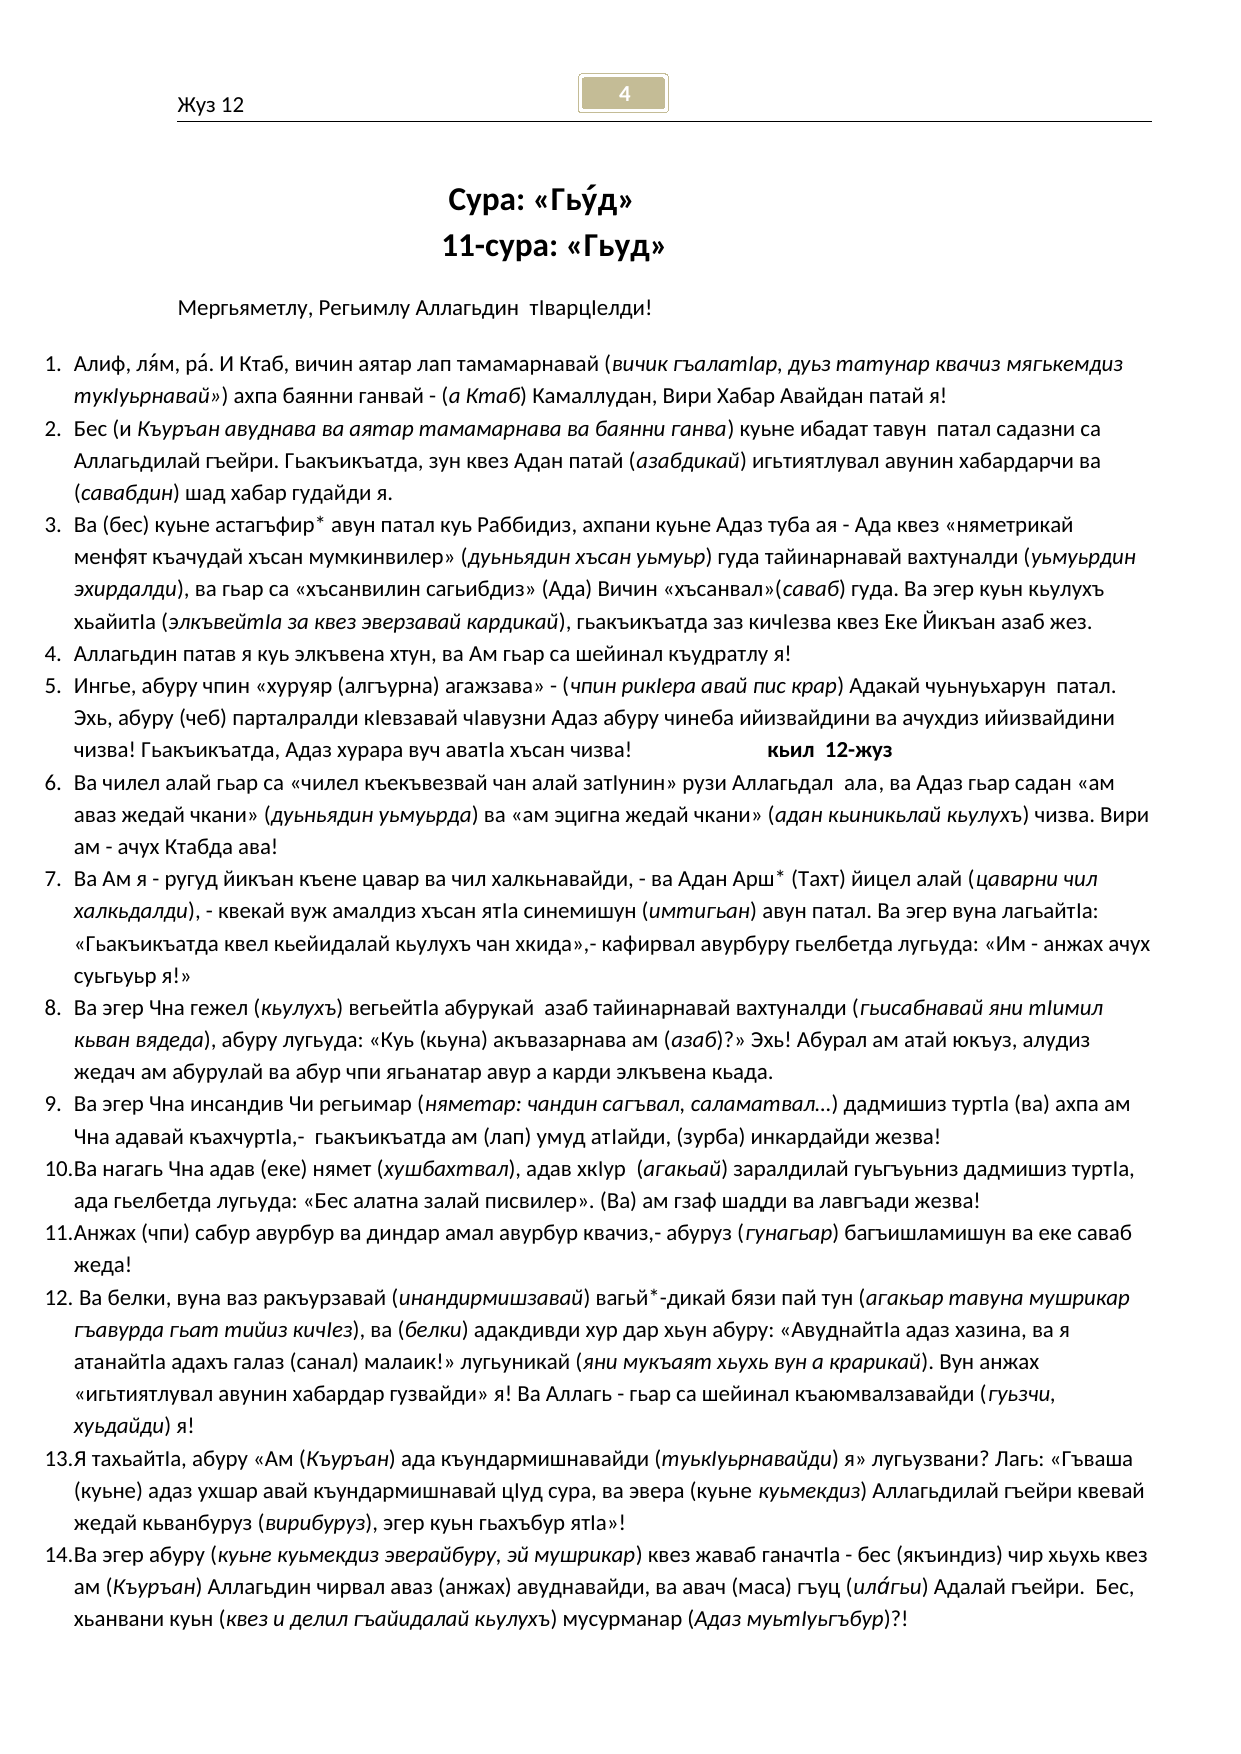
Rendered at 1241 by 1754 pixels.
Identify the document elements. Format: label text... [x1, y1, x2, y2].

text Сура: «Гьу́д» [177, 178, 1152, 218]
list Анжах (чпи) сабур авурбур ва диндар амал авурбур квачиз,- абуруз (гунагьар) багъишламишун ва еке саваб жеда! [44, 1218, 1152, 1278]
list Алиф, ля́м, ра́. И Ктаб, вичин аятар лап тамамарнавай (вичик гъалатIар, дуьз татунар квачиз мягькемдиз тукIуьрнавай») ахпа баянни ганвай - (а Ктаб) Камаллудан, Вири Хабар Авайдан патай я! [44, 349, 1152, 409]
list Аллагьдин патав я куь элкъвена хтун, ва Ам гьар са шейинал къудратлу я! [44, 639, 1152, 667]
list Ва эгер Чна гежел (кьулухъ) вегьейтIа абурукай азаб тайинарнавай вахтуналди (гьисабнавай яни тIимил кьван вядеда), абуру лугьуда: «Куь (кьуна) акъвазарнава ам (азаб)?» Эхь! Абурал ам атай юкъуз, алудиз жедач ам абурулай ва абур чпи ягьанатар авур а карди элкъвена кьада. [44, 993, 1152, 1085]
list Ингье, абуру чпин «хуруяр (алгъурна) агажзава» - (чпин рикIера авай пис крар) Адакай чуьнуьхарун патал. Эхь, абуру (чеб) парталралди кIевзавай чIавузни Адаз абуру чинеба ийизвайдини ва ачухдиз ийизвайдини чизва! Гьакъикъатда, Адаз хурара вуч аватIа хъсан чизва! кьил 12-жуз [44, 671, 1152, 763]
list Я тахьайтIа, абуру «Ам (Къуръан) ада къундармишнавайди (туькIуьрнавайди) я» лугьузвани? Лагь: «Гъваша (куьне) адаз ухшар авай къундармишнавай цIуд сура, ва эвера (куьне куьмекдиз) Аллагьдилай гъейри квевай жедай кьванбуруз (вирибуруз), эгер куьн гьахъбур ятIа»! [44, 1444, 1167, 1536]
list Ва Ам я - ругуд йикъан къене цавар ва чил халкьнавайди, - ва Адан Арш* (Тахт) йицел алай (цаварни чил халкьдалди), - квекай вуж амалдиз хъсан ятIа синемишун (имтигьан) авун патал. Ва эгер вуна лагьайтIа: «Гьакъикъатда квел кьейидалай кьулухъ чан хкида»,- кафирвал авурбуру гьелбетда лугьуда: «Им - анжах ачух суьгьуьр я!» [44, 864, 1152, 989]
list Ва эгер Чна инсандив Чи регьимар (няметар: чандин сагъвал, саламатвал…) дадмишиз туртIа (ва) ахпа ам Чна адавай къахчуртIа,- гьакъикъатда ам (лап) умуд атIайди, (зурба) инкардайди жезва! [44, 1089, 1152, 1150]
list Ва нагагь Чна адав (еке) нямет (хушбахтвал), адав хкIур (агакьай) заралдилай гуьгъуьниз дадмишиз туртIа, ада гьелбетда лугьуда: «Бес алатна залай писвилер». (Ва) ам гзаф шадди ва лавгъади жезва! [44, 1154, 1152, 1214]
list Ва чилел алай гьар са «чилел къекъвезвай чан алай затIунин» рузи Аллагьдал ала, ва Адаз гьар садан «ам аваз жедай чкани» (дуьньядин уьмуьрда) ва «ам эцигна жедай чкани» (адан кьиникьлай кьулухъ) чизва. Вири ам - ачух Ктабда ава! [44, 768, 1152, 860]
list Бес (и Къуръан авуднава ва аятар тамамарнава ва баянни ганва) куьне ибадат тавун патал садазни са Аллагьдилай гъейри. Гьакъикъатда, зун квез Адан патай (азабдикай) игьтиятлувал авунин хабардарчи ва (савабдин) шад хабар гудайди я. [44, 414, 1152, 506]
text 11-сура: «Гьуд» Мергьяметлу, Регьимлу Аллагьдин тIварцIелди! [177, 224, 1152, 321]
list Ва белки, вуна ваз ракъурзавай (инандирмишзавай) вагьй*-дикай бязи пай тун (агакьар тавуна мушрикар гъавурда гьат тийиз кичIез), ва (белки) адакдивди хур дар хьун абуру: «АвуднайтIа адаз хазина, ва я атанайтIа адахъ галаз (санал) малаик!» лугьуникай (яни мукъаят хьухь вун а крарикай). Вун анжах «игьтиятлувал авунин хабардар гузвайди» я! Ва Аллагь - гьар са шейинал къаюмвалзавайди (гуьзчи, хуьдайди) я! [44, 1283, 1152, 1439]
list Ва эгер абуру (куьне куьмекдиз эверайбуру, эй мушрикар) квез жаваб ганачтIа - бес (якъиндиз) чир хьухь квез ам (Къуръан) Аллагьдин чирвал аваз (анжах) авуднавайди, ва авач (маса) гъуц (ила́гьи) Адалай гъейри. Бес, хьанвани куьн (квез и делил гъайидалай кьулухъ) мусурманар (Адаз муьтIуьгъбур)?! [44, 1540, 1152, 1633]
list Ва (бес) куьне астагъфир* авун патал куь Раббидиз, ахпани куьне Адаз туба ая - Ада квез «няметрикай менфят къачудай хъсан мумкинвилер» (дуьньядин хъсан уьмуьр) гуда тайинарнавай вахтуналди (уьмуьрдин эхирдалди), ва гьар са «хъсанвилин сагьибдиз» (Ада) Вичин «хъсанвал»(саваб) гуда. Ва эгер куьн кьулухъ хьайитIа (элкъвейтIа за квез эверзавай кардикай), гьакъикъатда заз кичIезва квез Еке Йикъан азаб жез. [44, 510, 1152, 635]
